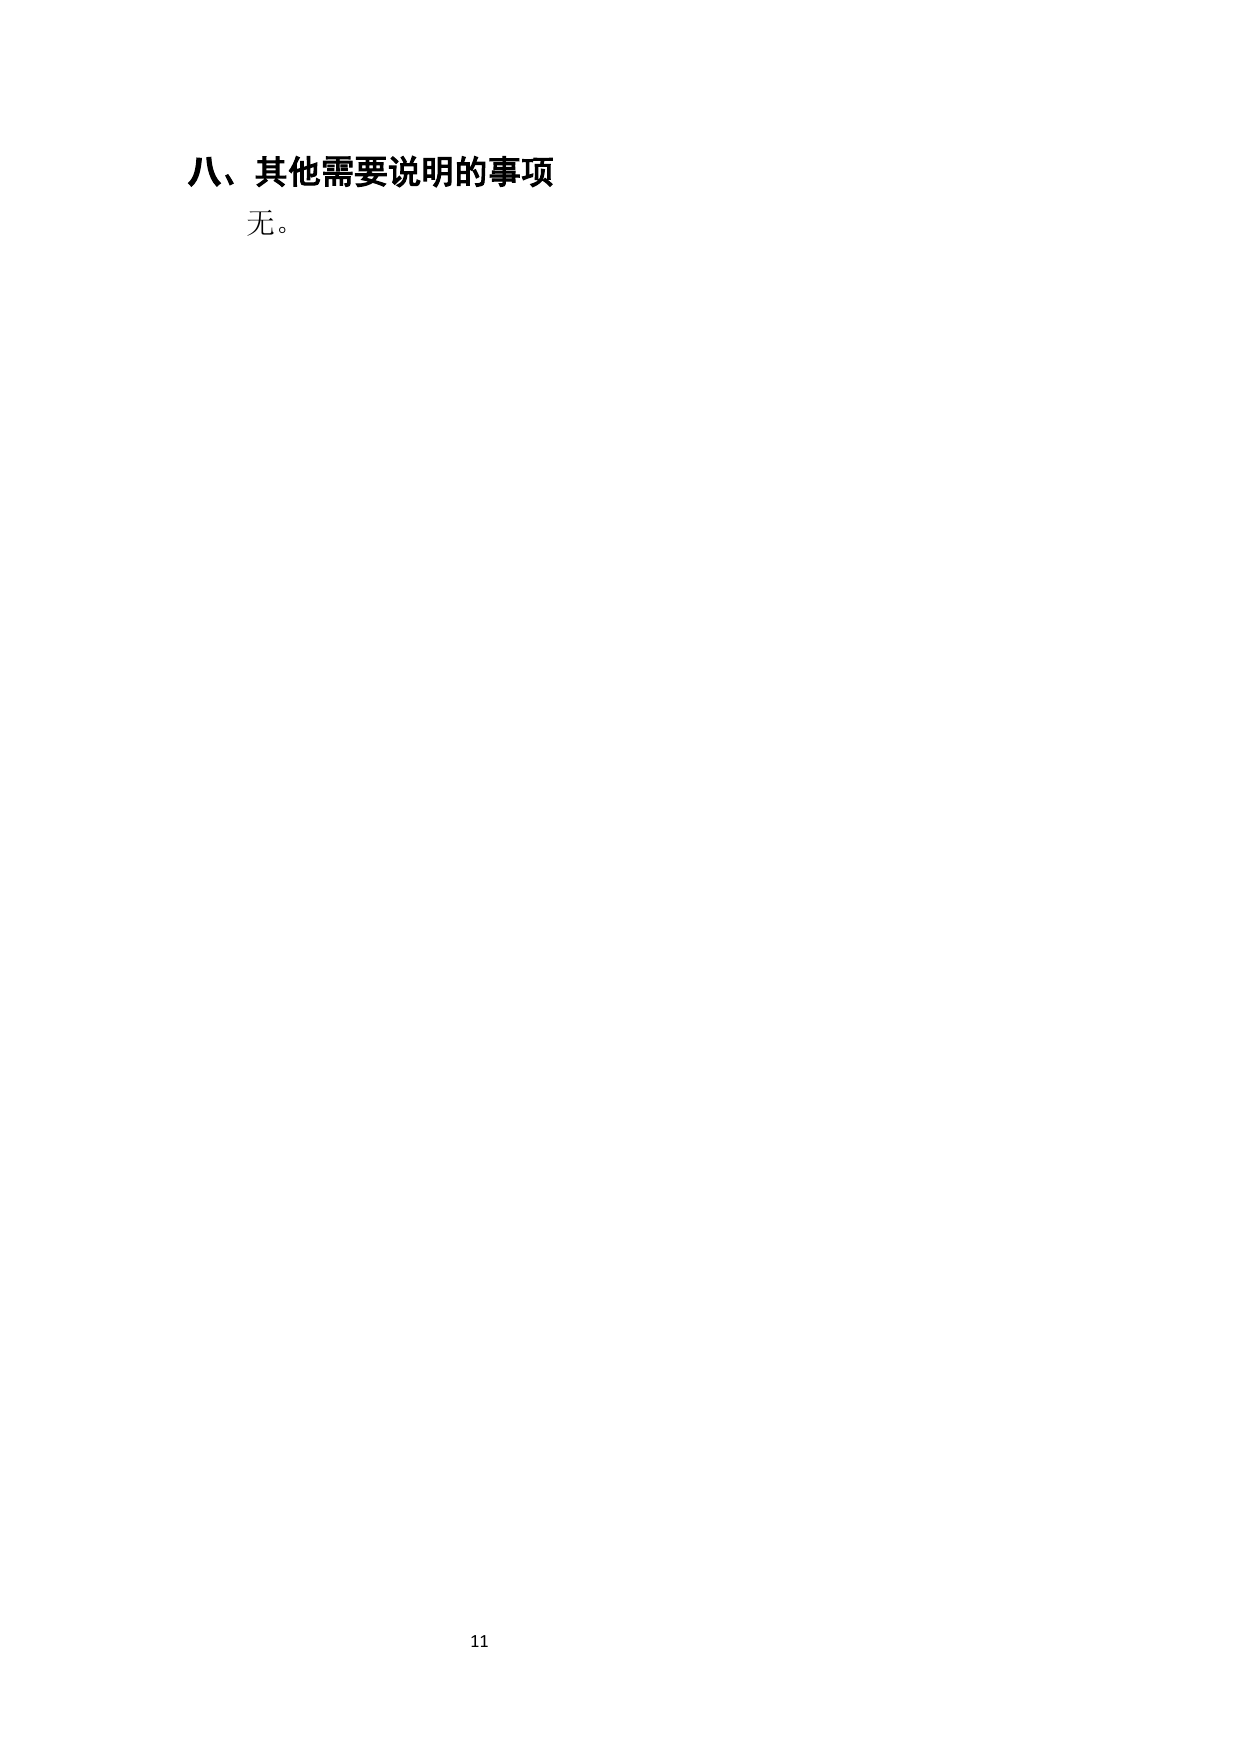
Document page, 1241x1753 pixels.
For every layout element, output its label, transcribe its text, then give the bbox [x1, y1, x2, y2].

list 无。 [187, 205, 1052, 238]
subtitle 其他需要说明的事项 [187, 150, 1052, 188]
